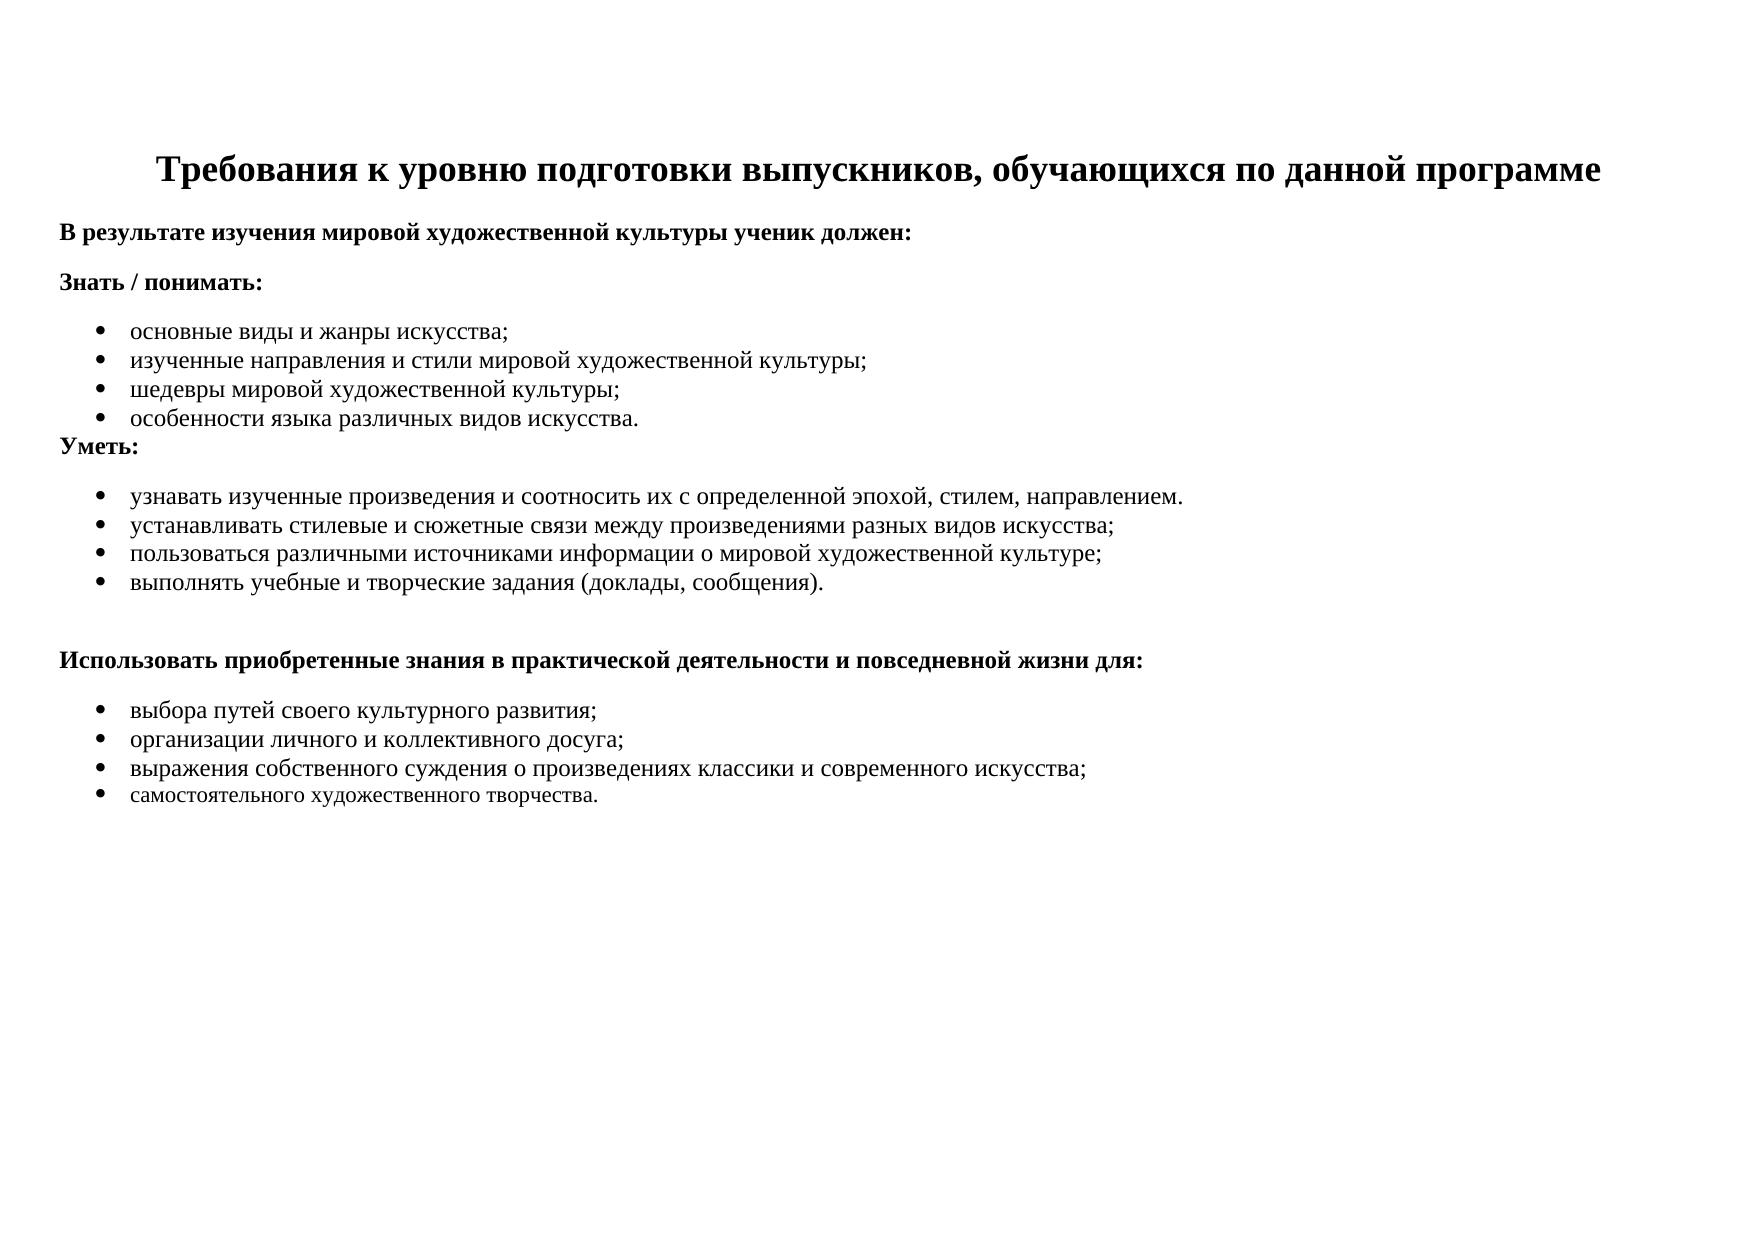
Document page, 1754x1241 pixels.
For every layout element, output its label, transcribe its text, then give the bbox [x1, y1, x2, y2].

list пользоваться различными источниками информации о мировой художественной культуре; [96, 538, 1698, 567]
list выражения собственного суждения о произведениях классики и современного искусства; [96, 753, 1698, 781]
list организации личного и коллективного досуга; [96, 724, 1698, 753]
list особенности языка различных видов искусства. [96, 403, 1698, 431]
text Знать / понимать: [59, 267, 1698, 296]
text Уметь: [59, 431, 1698, 460]
list изученные направления и стили мировой художественной культуры; [96, 345, 1698, 374]
list узнавать изученные произведения и соотносить их с определенной эпохой, стилем, направлением. [96, 481, 1698, 510]
list шедевры мировой художественной культуры; [96, 374, 1698, 403]
list выбора путей своего культурного развития; [96, 695, 1698, 724]
list выполнять учебные и творческие задания (доклады, сообщения). [96, 567, 1698, 596]
list самостоятельного художественного творчества. [96, 781, 1698, 808]
text Требования к уровню подготовки выпускников, обучающихся по данной программе [59, 147, 1698, 190]
list основные виды и жанры искусства; [96, 316, 1698, 345]
text Использовать приобретенные знания в практической деятельности и повседневной жизни для: [59, 646, 1698, 674]
list устанавливать стилевые и сюжетные связи между произведениями разных видов искусства; [96, 510, 1698, 538]
text В результате изучения мировой художественной культуры ученик должен: [59, 217, 1698, 246]
